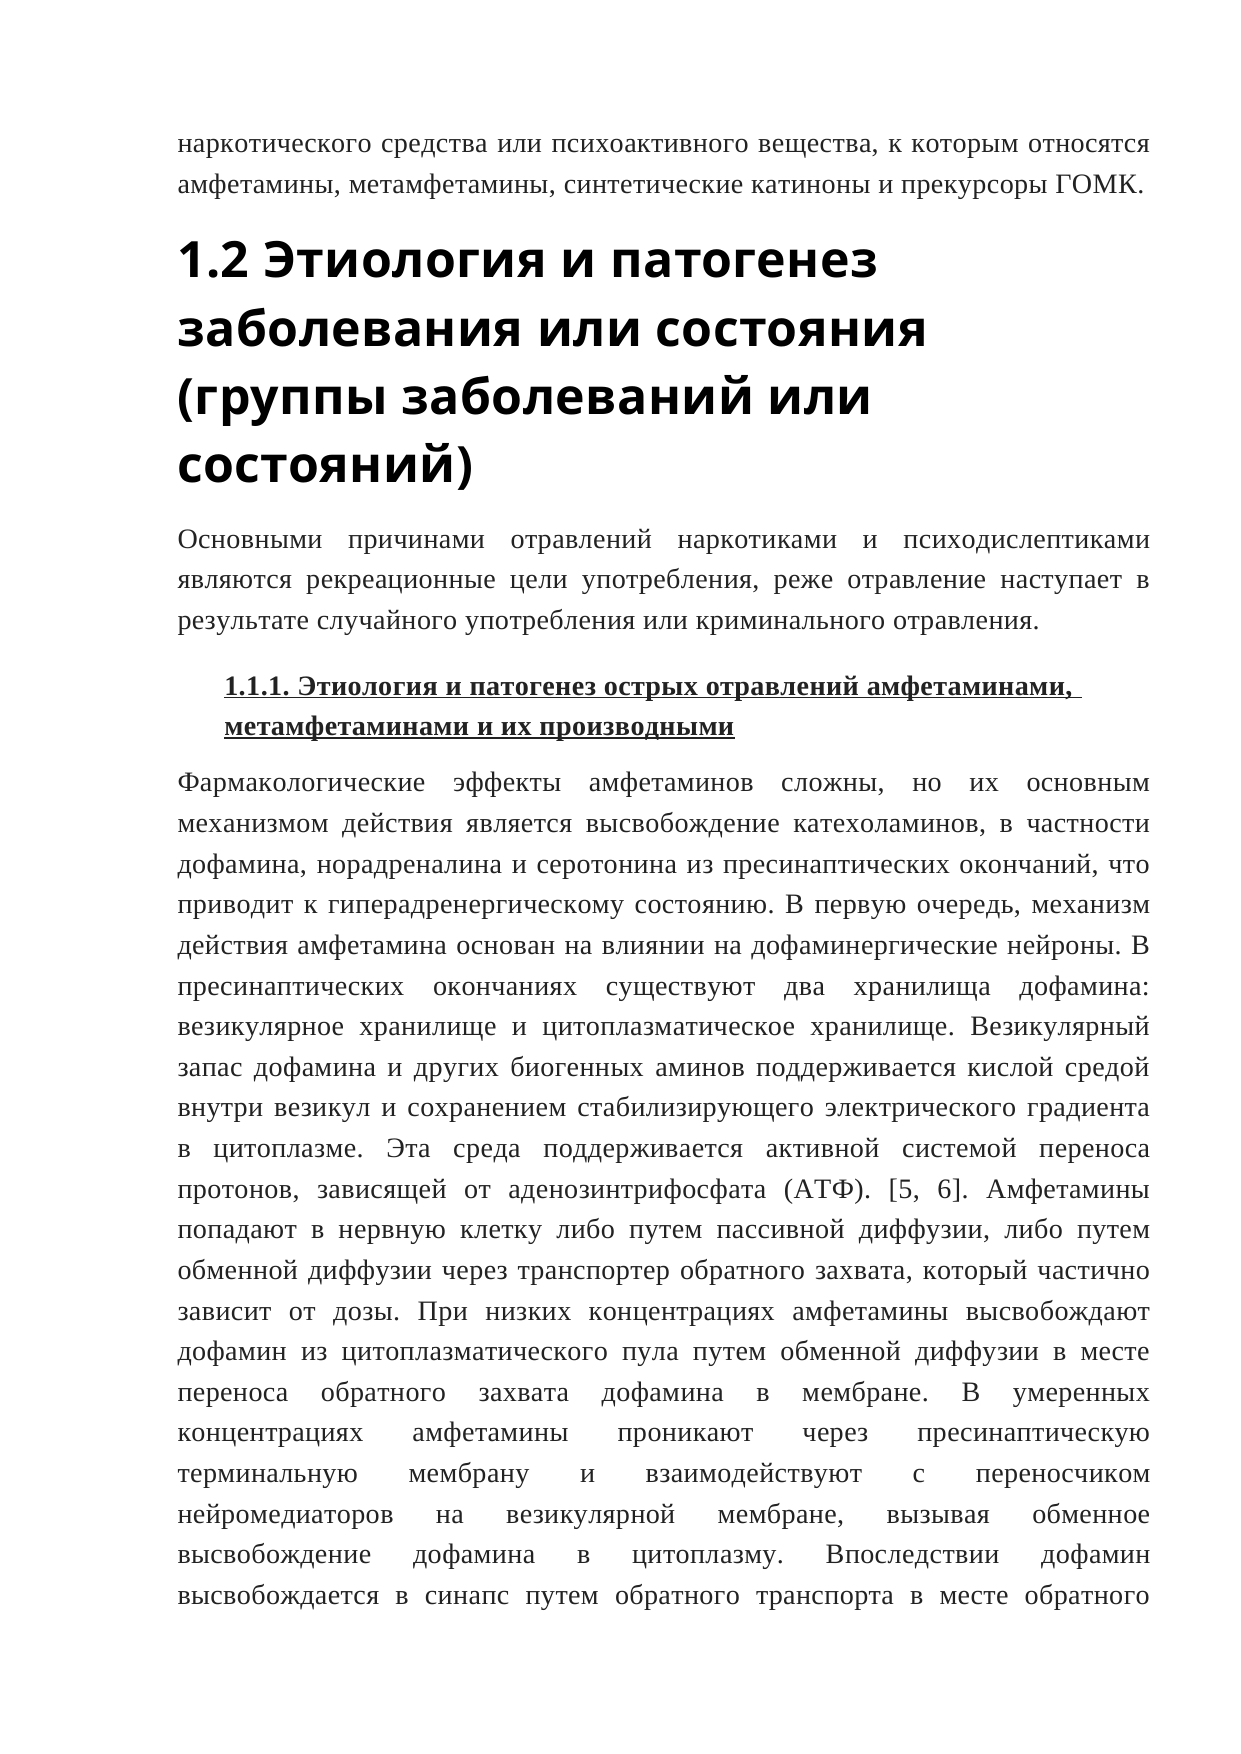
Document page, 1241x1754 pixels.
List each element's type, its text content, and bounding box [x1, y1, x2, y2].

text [177, 118, 1152, 199]
text 1.1.1. Этиология и патогенез острых отравлений амфетаминами, метамфетаминами и их производными [224, 660, 1105, 742]
text Основными причинами отравлений наркотиками и психодислептиками являются рекреационные цели употребления, реже отравление наступает в результате случайного употребления или криминального отравления. [177, 513, 1152, 635]
text 1.2 Этиология и патогенез заболевания или состояния (группы заболеваний или состояний) [177, 224, 1152, 497]
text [177, 757, 1152, 1610]
